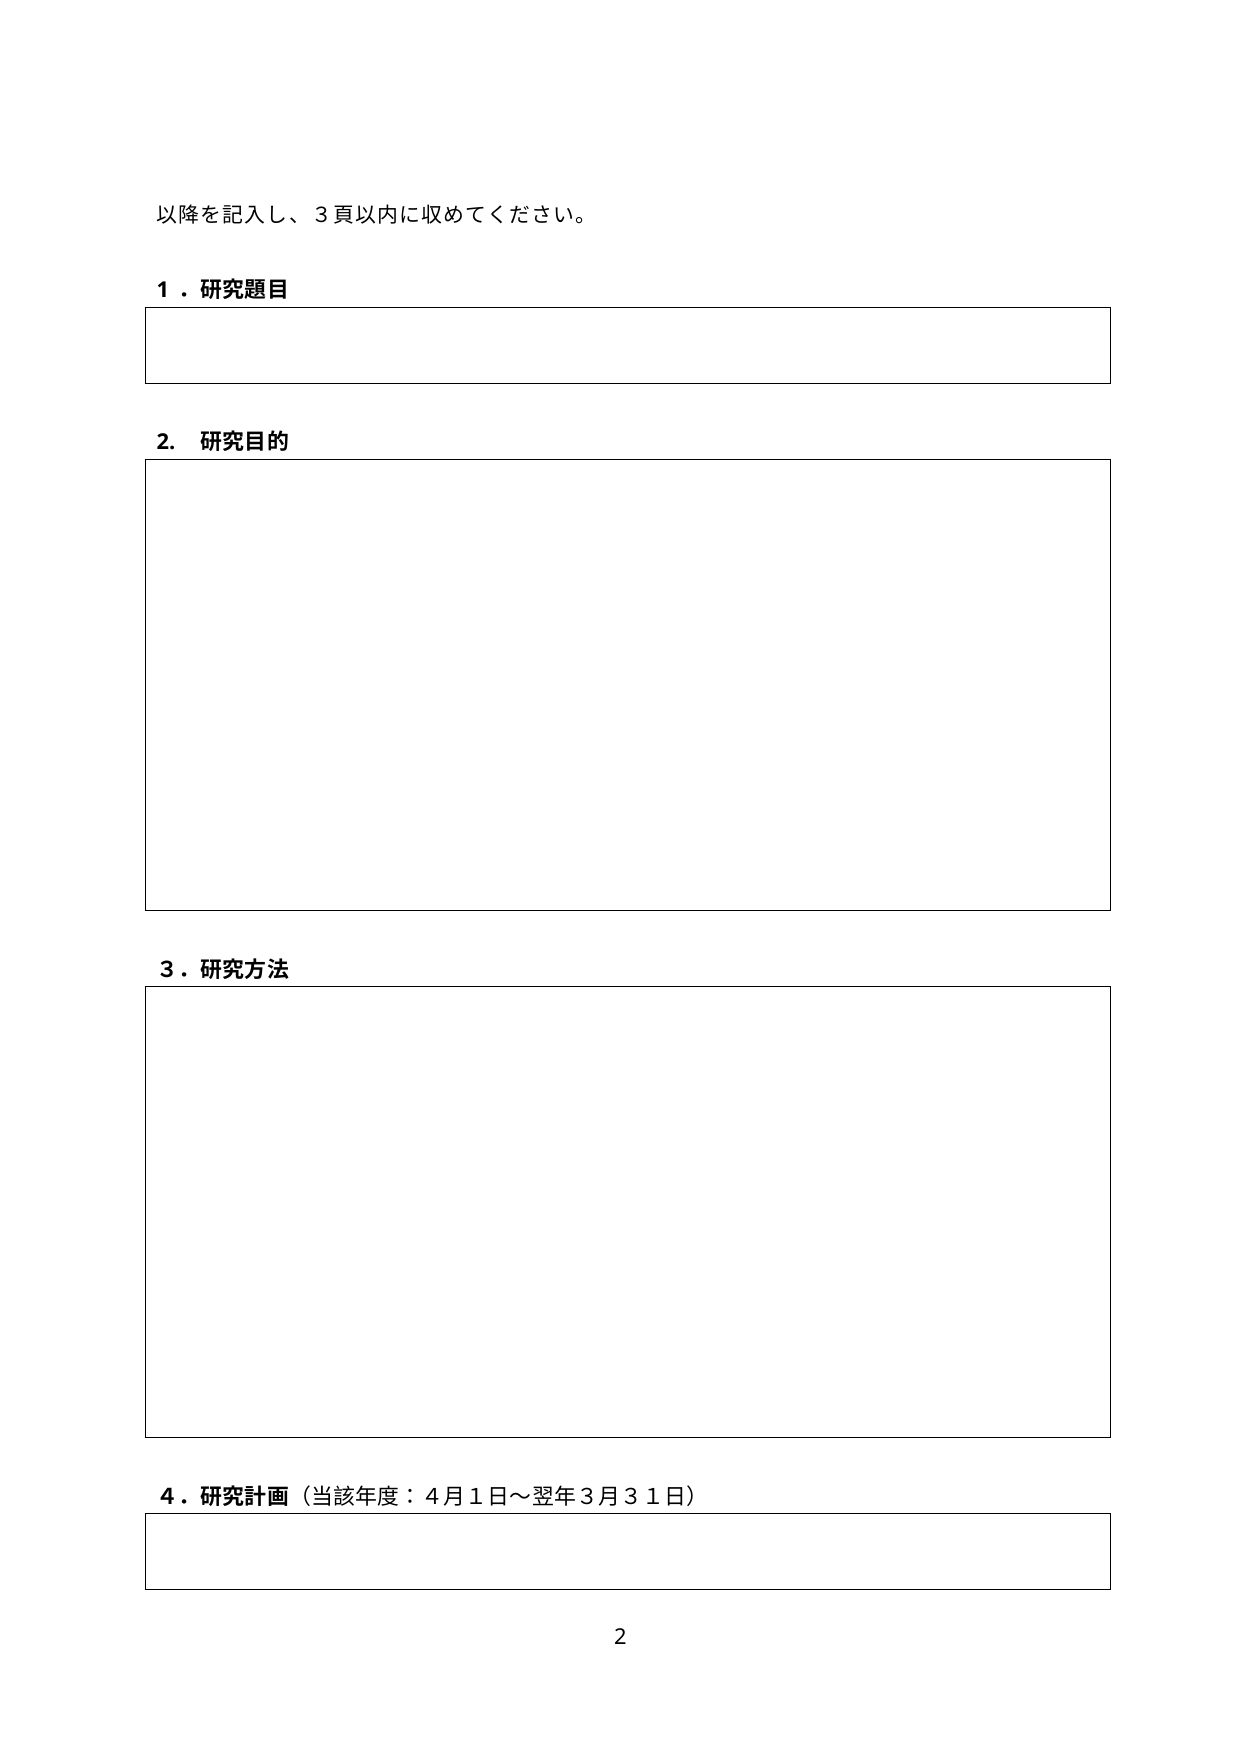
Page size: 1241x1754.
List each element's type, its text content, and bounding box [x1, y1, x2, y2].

table_header [146, 308, 1110, 383]
text ４．研究計画（当該年度：４月１日～翌年３月３１日） [156, 1476, 1084, 1513]
table_header [146, 460, 1110, 910]
table_header [146, 987, 1110, 1437]
text ３．研究方法 [156, 949, 1084, 986]
text 2. 研究目的 [156, 422, 1084, 459]
text 以降を記入し、３頁以内に収めてください。 [156, 194, 1084, 232]
table_header [146, 1514, 1110, 1589]
text 1．研究題目 [156, 269, 1084, 307]
